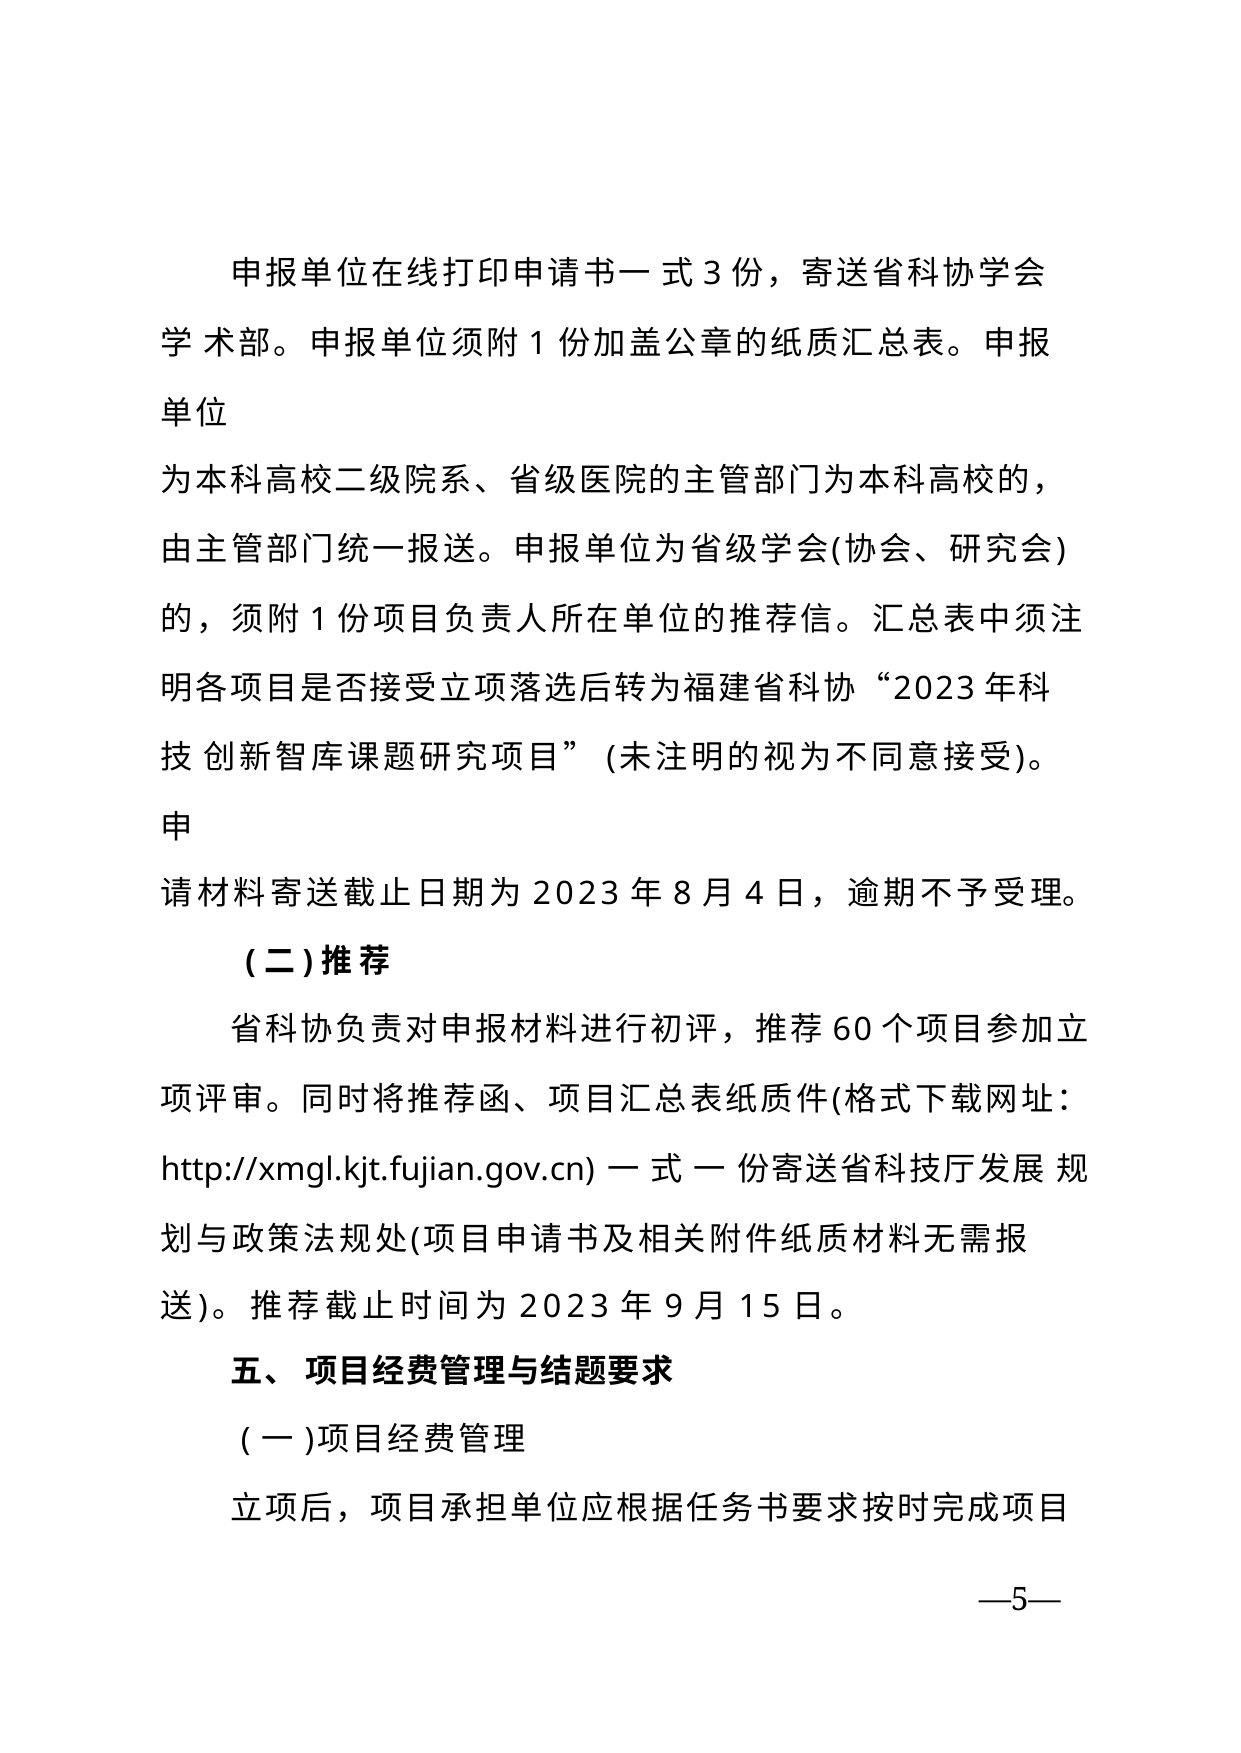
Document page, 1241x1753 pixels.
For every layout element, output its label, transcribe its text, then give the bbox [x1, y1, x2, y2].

text 省科协负责对申报材料进行初评，推荐60个项目参加立 项评审。同时将推荐函、项目汇总表纸质件(格式下载网址： http://xmgl.kjt.fujian.gov.cn) 一 式 一 份寄送省科技厅发展 规划与政策法规处(项目申请书及相关附件纸质材料无需报 [160, 1003, 1089, 1260]
text 由主管部门统一报送。申报单位为省级学会(协会、研究会) 的，须附1份项目负责人所在单位的推荐信。汇总表中须注 明各项目是否接受立项落选后转为福建省科协“2023年科技 创新智库课题研究项目” (未注明的视为不同意接受)。申 [160, 523, 1084, 848]
text 请材料寄送截止日期为2023年8月4日，逾期不予受理。 [160, 870, 1089, 913]
text 送)。推荐截止时间为2023年9月15日。 [160, 1283, 1089, 1326]
text ( 一 )项目经费管理 [241, 1416, 1089, 1459]
text 五、 项目经费管理与结题要求 [231, 1348, 1089, 1391]
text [160, 1482, 1077, 1528]
text ( 二 ) 推 荐 [245, 938, 1089, 982]
text 申报单位在线打印申请书一 式3份，寄送省科协学会学 术部。申报单位须附1 份加盖公章的纸质汇总表。申报单位 [160, 247, 1074, 434]
text 为本科高校二级院系、省级医院的主管部门为本科高校的， [160, 457, 1089, 500]
